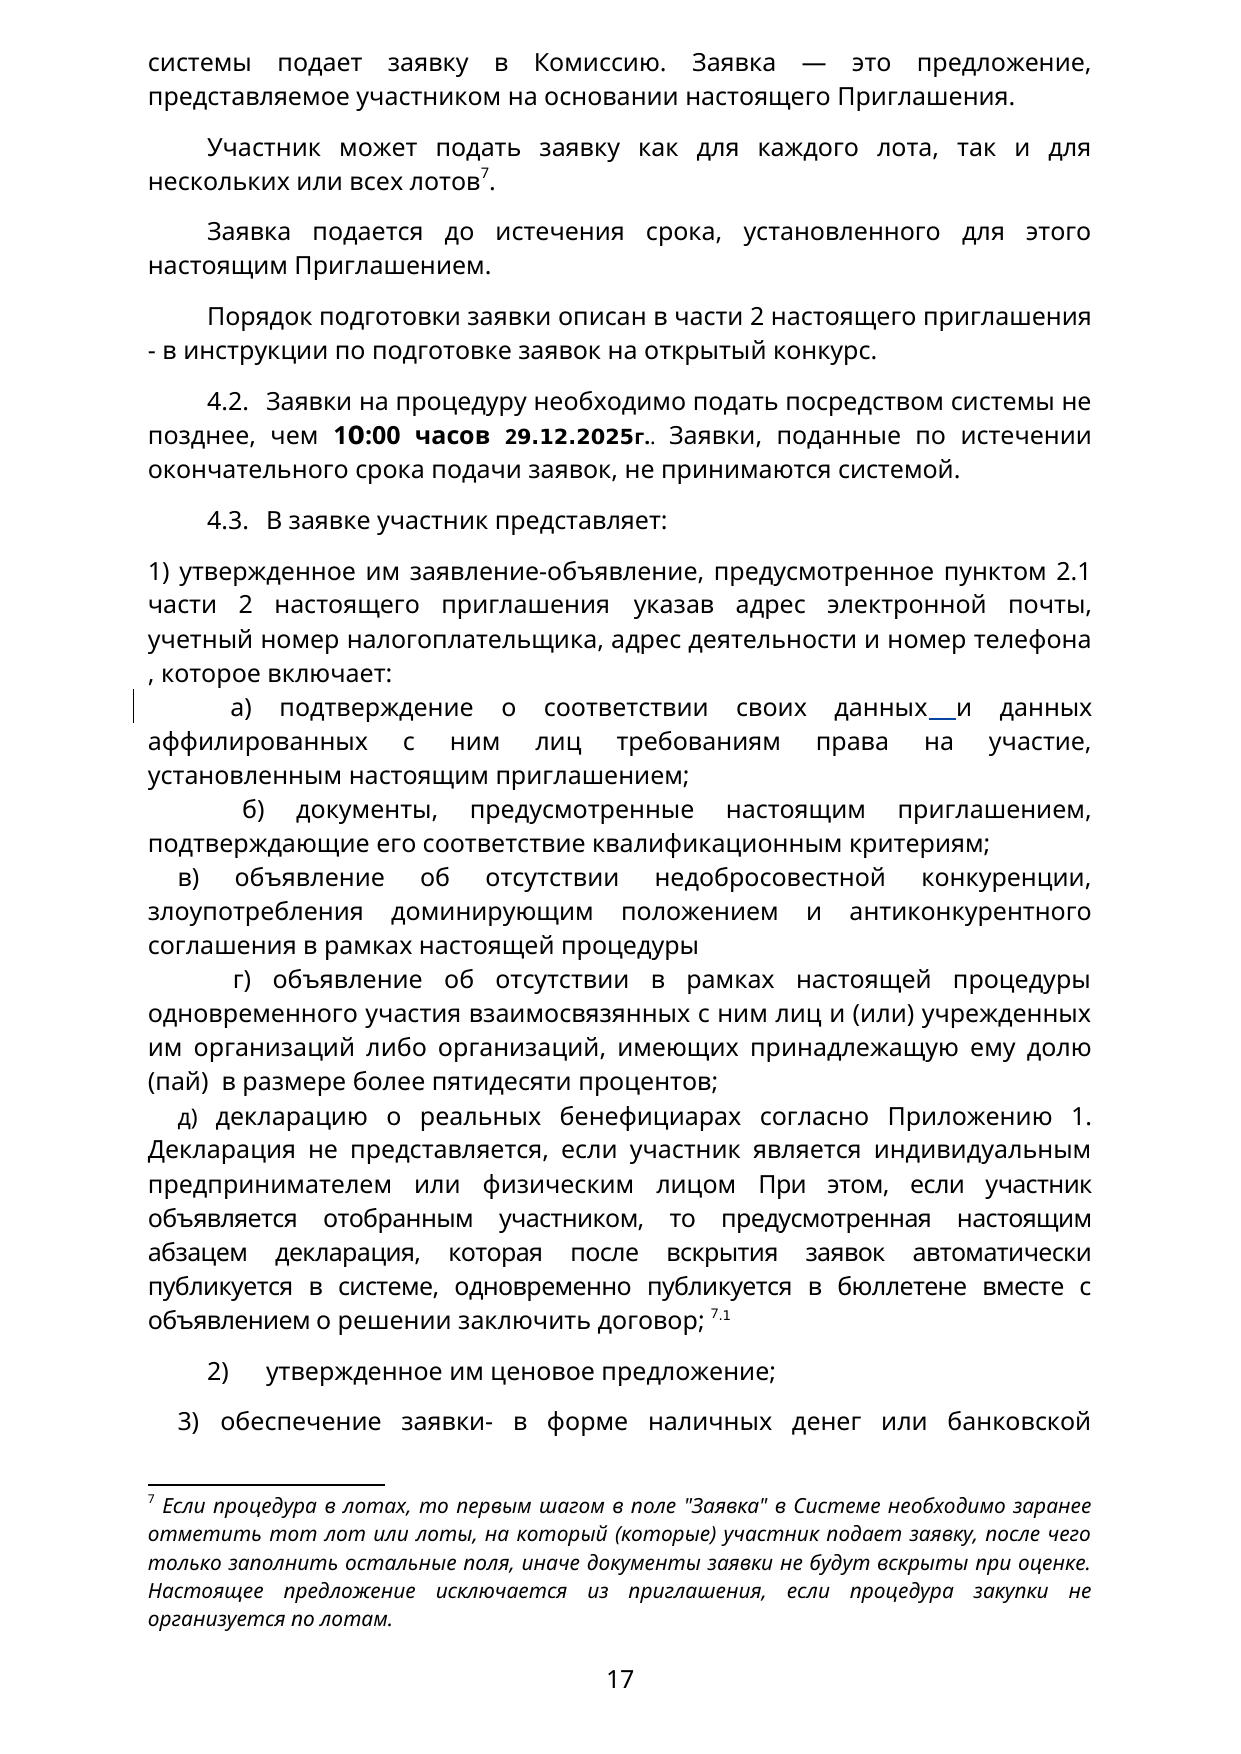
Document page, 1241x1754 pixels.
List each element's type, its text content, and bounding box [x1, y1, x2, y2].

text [148, 1404, 1092, 1438]
text а) подтверждение о соответствии своих данныхи данных аффилированных с ним лиц требованиям права на участие, установленным настоящим приглашением; [148, 689, 1092, 792]
text 1) утвержденное им заявление-объявление, предусмотренное пунктом 2.1 части 2 настоящего приглашения указав адрес электронной почты, учетный номер налогоплательщика, адрес деятельности и номер телефона , которое включает: [148, 553, 1092, 689]
text 2) утвержденное им ценовое предложение; [148, 1353, 1092, 1387]
text 4.2. Заявки на процедуру необходимо подать посредством системы не позднее, чем 10:00 часов 29.12.2025г.. Заявки, поданные по истечении окончательного срока подачи заявок, не принимаются системой. [148, 383, 1092, 486]
text д) декларацию о реальных бенефициарах согласно Приложению 1. Декларация не представляется, если участник является индивидуальным предпринимателем или физическим лицом При этом, если участник объявляется отобранным участником, то предусмотренная настоящим абзацем декларация, которая после вскрытия заявок автоматически публикуется в системе, одновременно публикуется в бюллетене вместе с объявлением о решении заключить договор; 7.1 [148, 1098, 1092, 1337]
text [148, 44, 1092, 112]
text Порядок подготовки заявки описан в части 2 настоящего приглашения - в инструкции по подготовке заявок на открытый конкурс. [148, 299, 1092, 367]
text г) объявление об отсутствии в рамках настоящей процедуры одновременного участия взаимосвязянных с ним лиц и (или) учрежденных им организаций либо организаций, имеющих принадлежащую ему долю (пай) в размере более пятидесяти процентов; [148, 962, 1092, 1098]
text 4.3. В заявке участник представляет: [148, 502, 1092, 536]
text б) документы, предусмотренные настоящим приглашением, подтверждающие его соответствие квалификационным критериям; [148, 792, 1092, 860]
text в) объявление об отсутствии недобросовестной конкуренции, злоупотребления доминирующим положением и антиконкурентного соглашения в рамках настоящей процедуры [148, 860, 1092, 962]
text Участник может подать заявку как для каждого лота, так и для нескольких или всех лотов7. [148, 129, 1092, 197]
text Заявка подается до истечения срока, установленного для этого настоящим Приглашением. [148, 214, 1092, 282]
